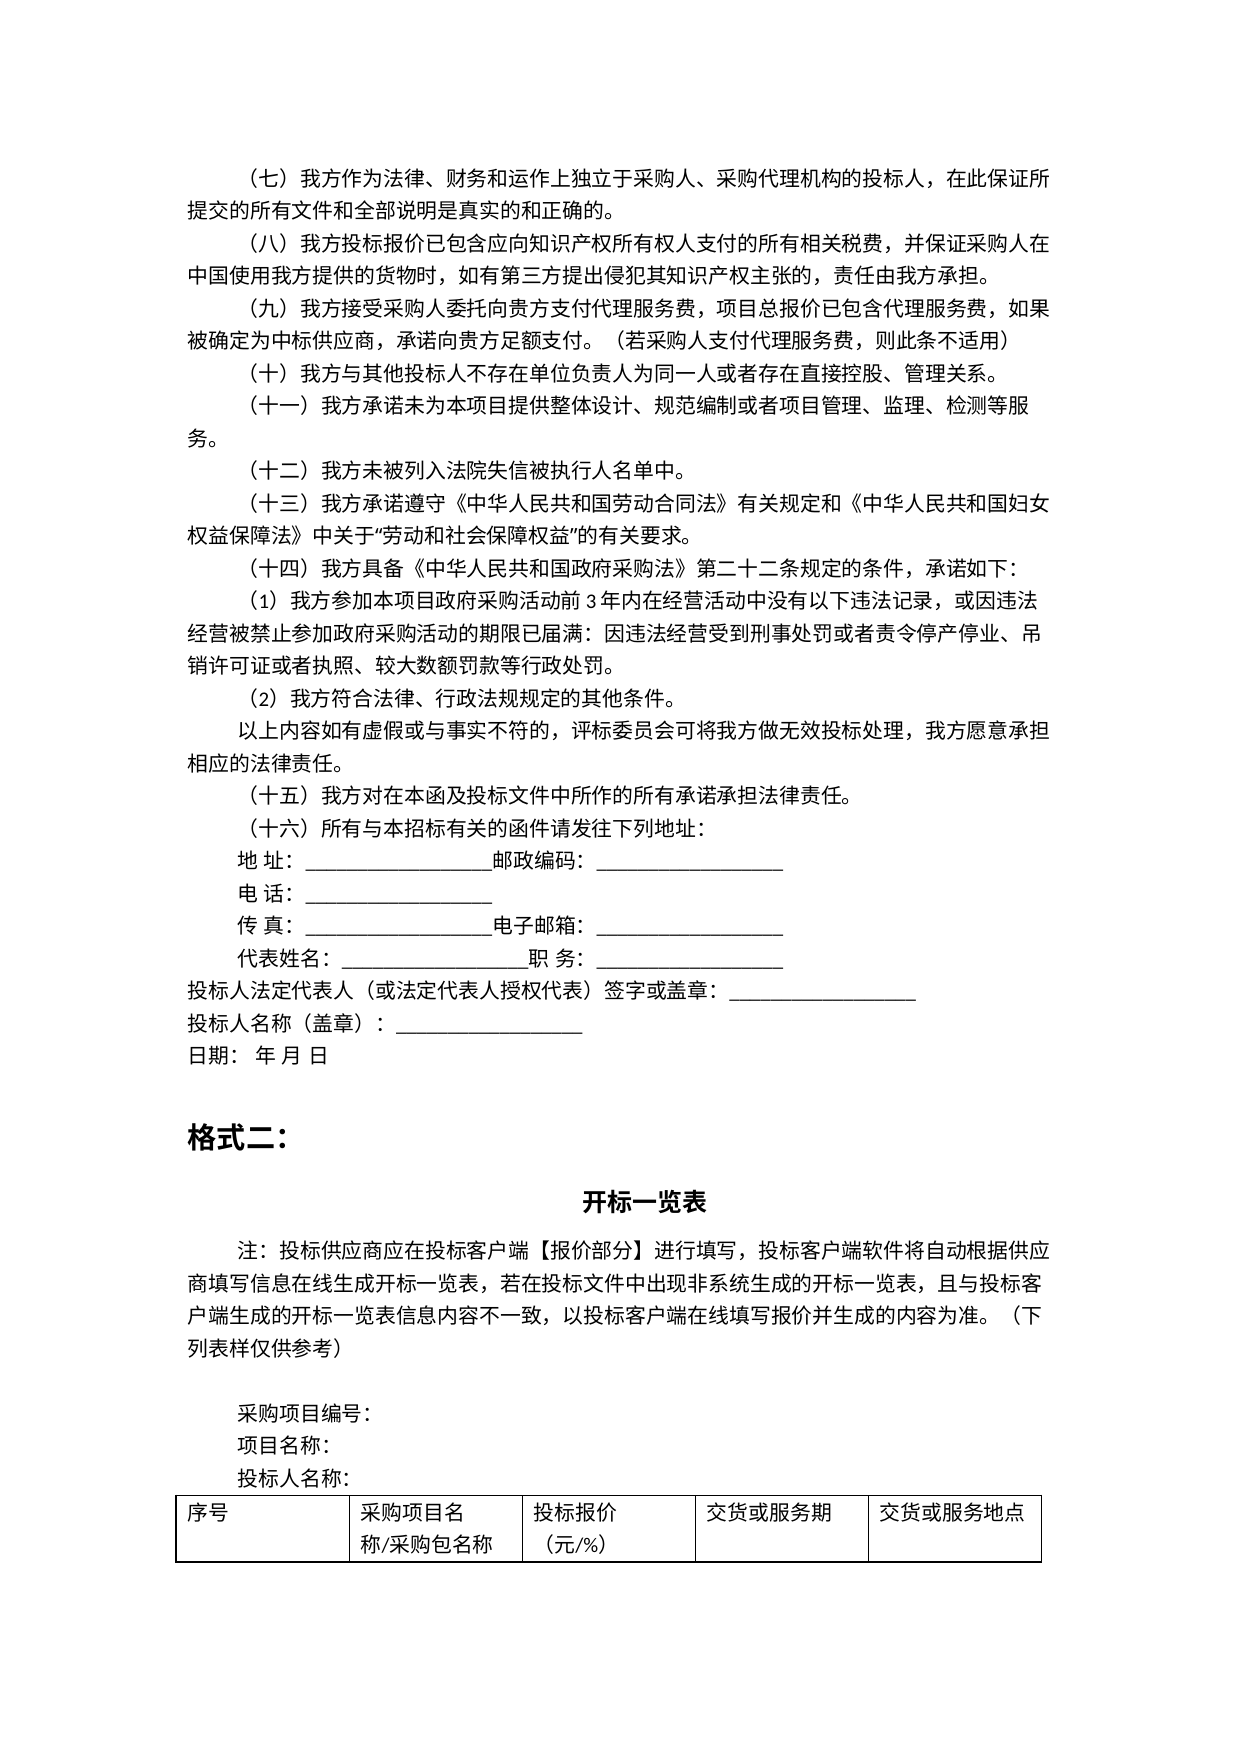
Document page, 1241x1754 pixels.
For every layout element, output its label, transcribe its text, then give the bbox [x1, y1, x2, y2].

text 格式二： [187, 1104, 1053, 1169]
text （十一）我方承诺未为本项目提供整体设计、规范编制或者项目管理、监理、检测等服务。 [187, 389, 1053, 454]
text （七）我方作为法律、财务和运作上独立于采购人、采购代理机构的投标人，在此保证所提交的所有文件和全部说明是真实的和正确的。 [187, 162, 1053, 227]
table_header 投标报价（元/%） [523, 1496, 695, 1561]
text （十三）我方承诺遵守《中华人民共和国劳动合同法》有关规定和《中华人民共和国妇女权益保障法》中关于“劳动和社会保障权益”的有关要求。 [187, 487, 1053, 552]
text （十）我方与其他投标人不存在单位负责人为同一人或者存在直接控股、管理关系。 [187, 357, 1053, 389]
text （十四）我方具备《中华人民共和国政府采购法》第二十二条规定的条件，承诺如下： [187, 552, 1053, 584]
text （十五）我方对在本函及投标文件中所作的所有承诺承担法律责任。 [187, 779, 1053, 812]
text （九）我方接受采购人委托向贵方支付代理服务费，项目总报价已包含代理服务费，如果被确定为中标供应商，承诺向贵方足额支付。（若采购人支付代理服务费，则此条不适用） [187, 292, 1053, 357]
text （十六）所有与本招标有关的函件请发往下列地址： [187, 812, 1053, 844]
table_header 交货或服务期 [696, 1496, 868, 1561]
table_header 序号 [177, 1496, 349, 1561]
text 投标人名称（盖章）：__________________ [187, 1007, 1053, 1039]
text 项目名称： [187, 1429, 1053, 1462]
text （1）我方参加本项目政府采购活动前3年内在经营活动中没有以下违法记录，或因违法经营被禁止参加政府采购活动的期限已届满：因违法经营受到刑事处罚或者责令停产停业、吊销许可证或者执照、较大数额罚款等行政处罚。 [187, 584, 1053, 682]
text 投标人名称： [187, 1462, 1053, 1494]
text 投标人法定代表人（或法定代表人授权代表）签字或盖章：__________________ [187, 974, 1053, 1007]
text 电 话：__________________ [187, 877, 1053, 909]
text （十二）我方未被列入法院失信被执行人名单中。 [187, 454, 1053, 487]
text 地 址：__________________邮政编码：__________________ [187, 844, 1053, 877]
text 传 真：__________________电子邮箱：__________________ [187, 909, 1053, 942]
text 注：投标供应商应在投标客户端【报价部分】进行填写，投标客户端软件将自动根据供应商填写信息在线生成开标一览表，若在投标文件中出现非系统生成的开标一览表，且与投标客户端生成的开标一览表信息内容不一致，以投标客户端在线填写报价并生成的内容为准。（下列表样仅供参考） [187, 1234, 1053, 1397]
text （八）我方投标报价已包含应向知识产权所有权人支付的所有相关税费，并保证采购人在中国使用我方提供的货物时，如有第三方提出侵犯其知识产权主张的，责任由我方承担。 [187, 227, 1053, 292]
text 以上内容如有虚假或与事实不符的，评标委员会可将我方做无效投标处理，我方愿意承担相应的法律责任。 [187, 714, 1053, 779]
text 代表姓名：__________________职 务：__________________ [187, 942, 1053, 974]
text 采购项目编号： [187, 1397, 1053, 1429]
text 开标一览表 [187, 1169, 1053, 1234]
text （2）我方符合法律、行政法规规定的其他条件。 [187, 682, 1053, 714]
table_header 交货或服务地点 [869, 1496, 1041, 1561]
table_header 采购项目名称/采购包名称 [350, 1496, 522, 1561]
text 日期： 年 月 日 [187, 1039, 1053, 1072]
